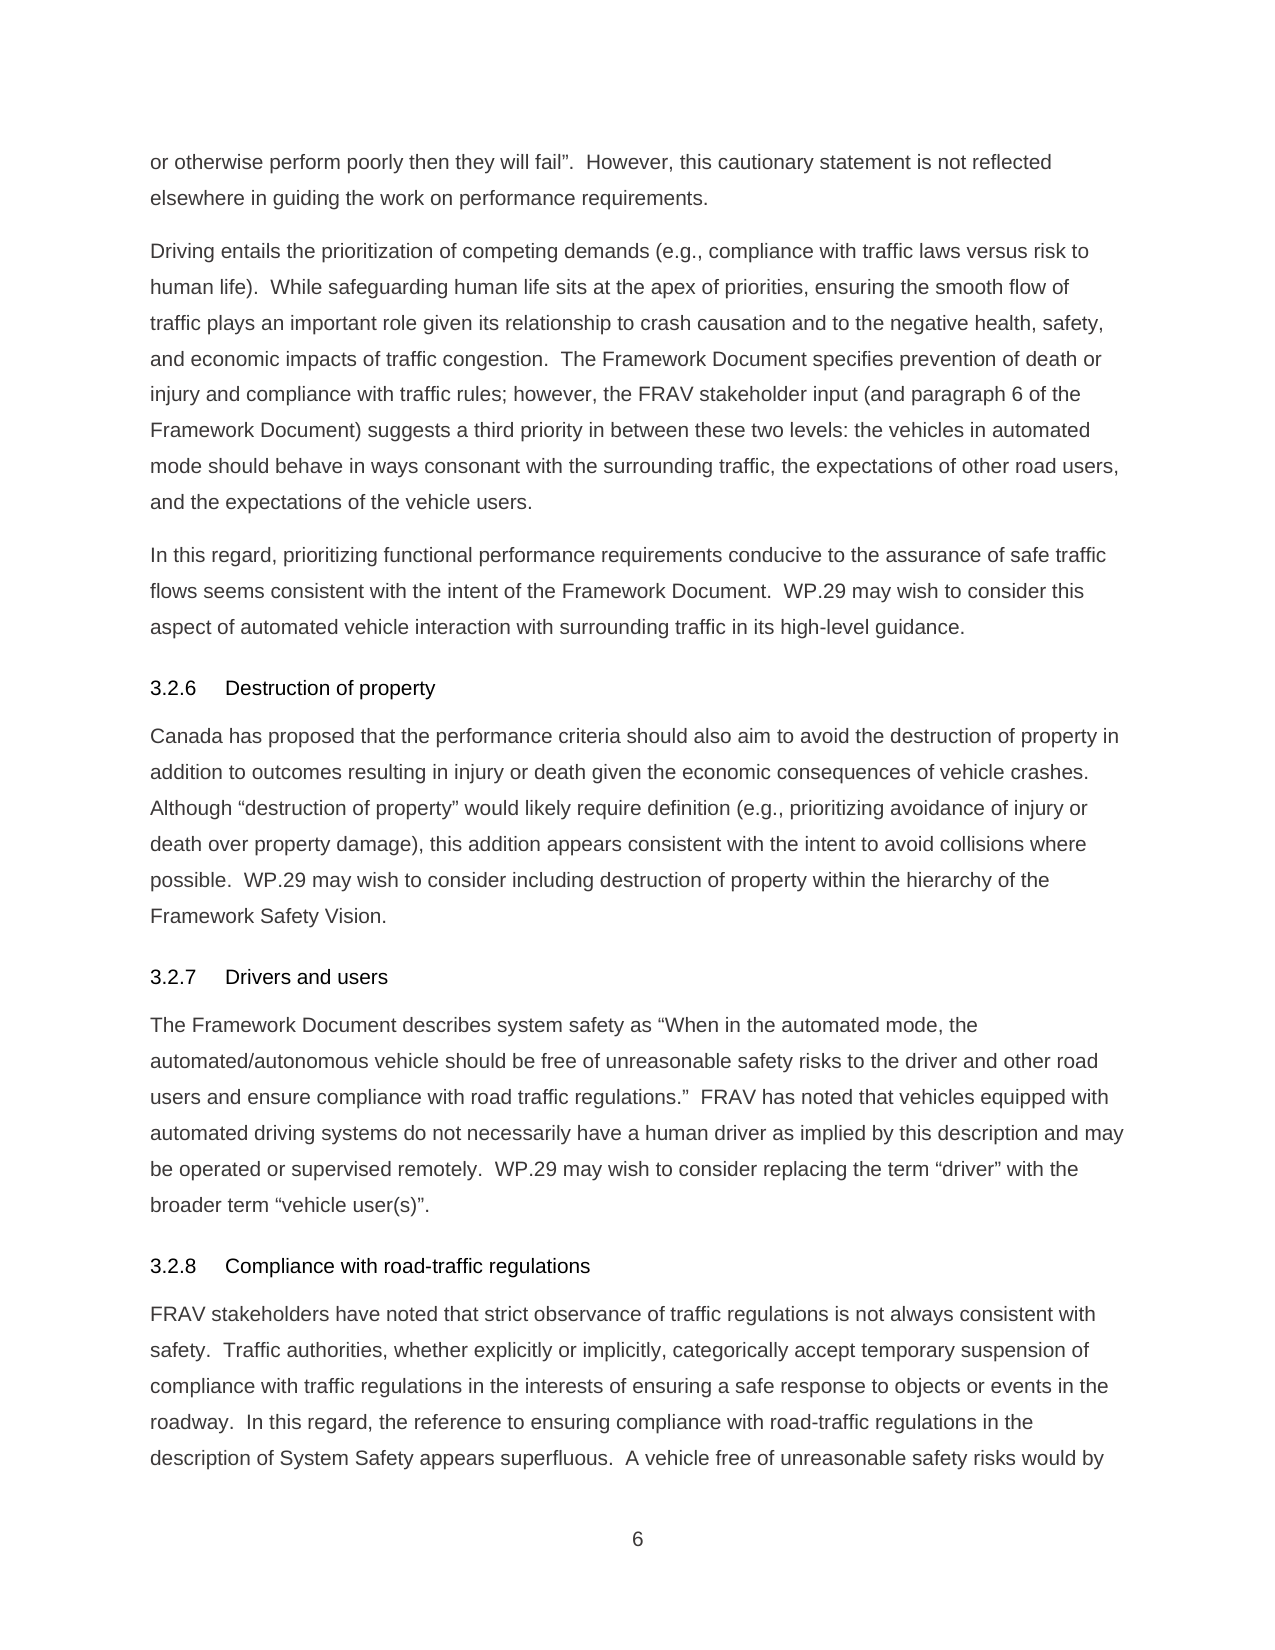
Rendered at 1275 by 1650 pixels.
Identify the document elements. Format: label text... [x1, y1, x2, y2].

text The Framework Document describes system safety as “When in the automated mode, the automated/autonomous vehicle should be free of unreasonable safety risks to the driver and other road users and ensure compliance with road traffic regulations.” FRAV has noted that vehicles equipped with automated driving systems do not necessarily have a human driver as implied by this description and may be operated or supervised remotely. WP.29 may wish to consider replacing the term “driver” with the broader term “vehicle user(s)”. [150, 1013, 1125, 1217]
subtitle Drivers and users [150, 964, 1125, 988]
text Canada has proposed that the performance criteria should also aim to avoid the destruction of property in addition to outcomes resulting in injury or death given the economic consequences of vehicle crashes. Although “destruction of property” would likely require definition (e.g., prioritizing avoidance of injury or death over property damage), this addition appears consistent with the intent to avoid collisions where possible. WP.29 may wish to consider including destruction of property within the hierarchy of the Framework Safety Vision. [150, 724, 1125, 928]
text Driving entails the prioritization of competing demands (e.g., compliance with traffic laws versus risk to human life). While safeguarding human life sits at the apex of priorities, ensuring the smooth flow of traffic plays an important role given its relationship to crash causation and to the negative health, safety, and economic impacts of traffic congestion. The Framework Document specifies prevention of death or injury and compliance with traffic rules; however, the FRAV stakeholder input (and paragraph 6 of the Framework Document) suggests a third priority in between these two levels: the vehicles in automated mode should behave in ways consonant with the surrounding traffic, the expectations of other road users, and the expectations of the vehicle users. [150, 238, 1125, 514]
subtitle Compliance with road-traffic regulations [150, 1254, 1125, 1278]
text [150, 1302, 1125, 1470]
subtitle Destruction of property [150, 676, 1125, 699]
text In this regard, prioritizing functional performance requirements conducive to the assurance of safe traffic flows seems consistent with the intent of the Framework Document. WP.29 may wish to consider this aspect of automated vehicle interaction with surrounding traffic in its high-level guidance. [150, 543, 1125, 638]
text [150, 150, 1125, 210]
